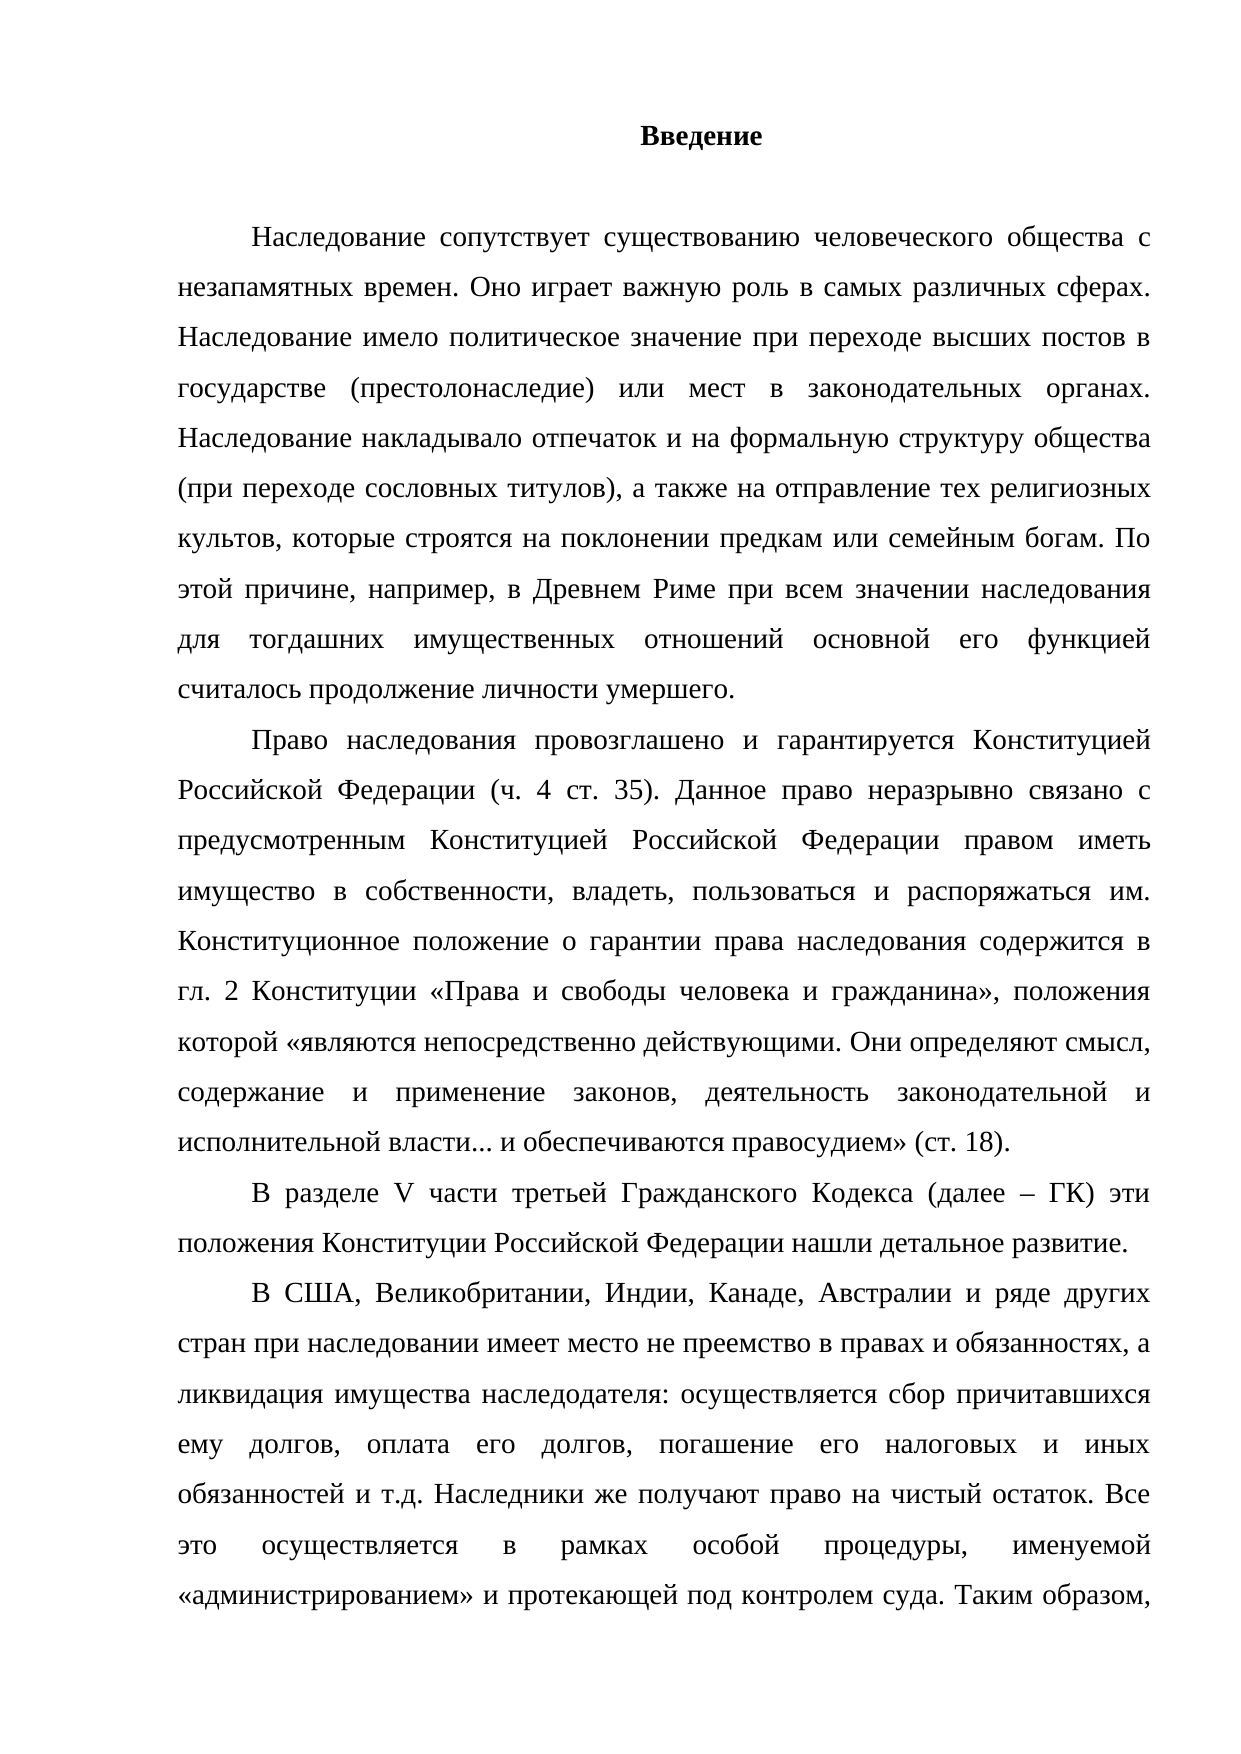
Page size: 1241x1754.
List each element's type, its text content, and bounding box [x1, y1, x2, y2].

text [177, 1275, 1152, 1611]
text Право наследования провозглашено и гарантируется Конституцией Российской Федерации (ч. 4 ст. 35). Данное право неразрывно связано с предусмотренным Конституцией Российской Федерации правом иметь имущество в собственности, владеть, пользоваться и распоряжаться им. Конституционное положение о гарантии права наследования содержится в гл. 2 Конституции «Права и свободы человека и гражданина», положения которой «являются непосредственно действующими. Они определяют смысл, содержание и применение законов, деятельность законодательной и исполнительной власти... и обеспечиваются правосудием» (ст. 18). [177, 722, 1152, 1158]
text В разделе V части третьей Гражданского Кодекса (далее – ГК) эти положения Конституции Российской Федерации нашли детальное развитие. [177, 1175, 1152, 1258]
text Введение [177, 118, 1152, 152]
text Наследование сопутствует существованию человеческого общества с незапамятных времен. Оно играет важную роль в самых различных сферах. Наследование имело политическое значение при переходе высших постов в государстве (престолонаследие) или мест в законодательных органах. Наследование накладывало отпечаток и на формальную структуру общества (при переходе сословных титулов), а также на отправление тех религиозных культов, которые строятся на поклонении предкам или семейным богам. По этой причине, например, в Древнем Риме при всем значении наследования для тогдашних имущественных отношений основной его функцией считалось продолжение личности умершего. [177, 219, 1152, 705]
